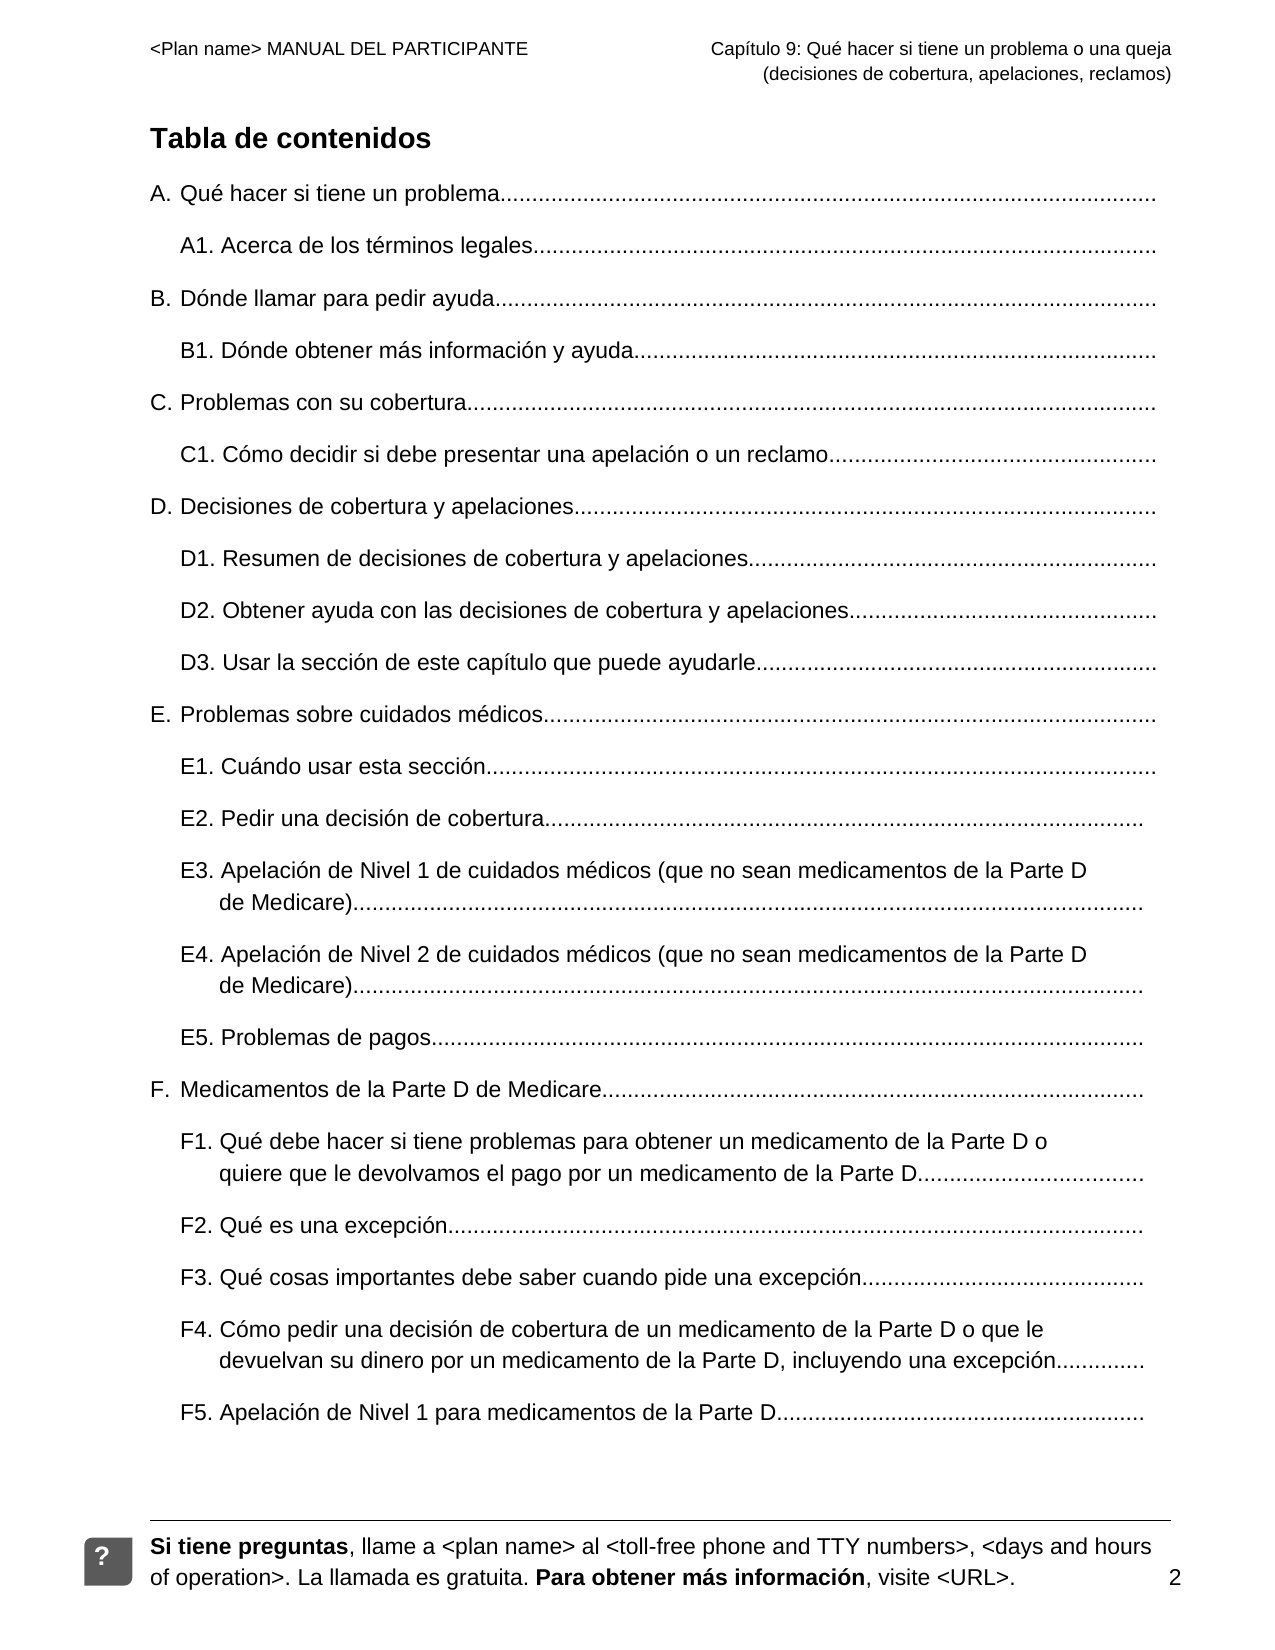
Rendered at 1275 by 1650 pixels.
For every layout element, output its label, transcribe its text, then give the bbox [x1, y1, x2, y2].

text D. Decisiones de cobertura y apelaciones 6 [150, 489, 1096, 521]
text B. Dónde llamar para pedir ayuda 4 [150, 281, 1096, 312]
text A. Qué hacer si tiene un problema 4 [150, 177, 1096, 208]
text F1. Qué debe hacer si tiene problemas para obtener un medicamento de la Parte D o quiere que le devolvamos el pago por un medicamento de la Parte D 21 [180, 1125, 1096, 1187]
text D1. Resumen de decisiones de cobertura y apelaciones 6 [180, 541, 1096, 573]
text F. Medicamentos de la Parte D de Medicare 21 [150, 1073, 1096, 1104]
text F5. Apelación de Nivel 1 para medicamentos de la Parte D 28 [180, 1396, 1096, 1427]
text B1. Dónde obtener más información y ayuda 4 [180, 333, 1096, 364]
text D2. Obtener ayuda con las decisiones de cobertura y apelaciones 6 [180, 593, 1096, 625]
text C1. Cómo decidir si debe presentar una apelación o un reclamo 5 [180, 437, 1096, 468]
text D3. Usar la sección de este capítulo que puede ayudarle 7 [180, 646, 1096, 677]
text Tabla de contenidos [150, 118, 1171, 156]
text F2. Qué es una excepción 23 [180, 1208, 1096, 1239]
text E1. Cuándo usar esta sección 9 [180, 750, 1096, 781]
text E2. Pedir una decisión de cobertura 10 [180, 802, 1096, 833]
text F4. Cómo pedir una decisión de cobertura de un medicamento de la Parte D o que le devuelvan su dinero por un medicamento de la Parte D, incluyendo una excepción 25 [180, 1312, 1096, 1375]
text E4. Apelación de Nivel 2 de cuidados médicos (que no sean medicamentos de la Parte D de Medicare) 17 [180, 937, 1096, 1000]
text E. Problemas sobre cuidados médicos 9 [150, 698, 1096, 729]
text C. Problemas con su cobertura 5 [150, 385, 1096, 416]
text E5. Problemas de pagos 19 [180, 1021, 1096, 1052]
text E3. Apelación de Nivel 1 de cuidados médicos (que no sean medicamentos de la Parte D de Medicare) 13 [180, 854, 1096, 916]
text F3. Qué cosas importantes debe saber cuando pide una excepción 24 [180, 1260, 1096, 1291]
text A1. Acerca de los términos legales 4 [180, 229, 1096, 260]
